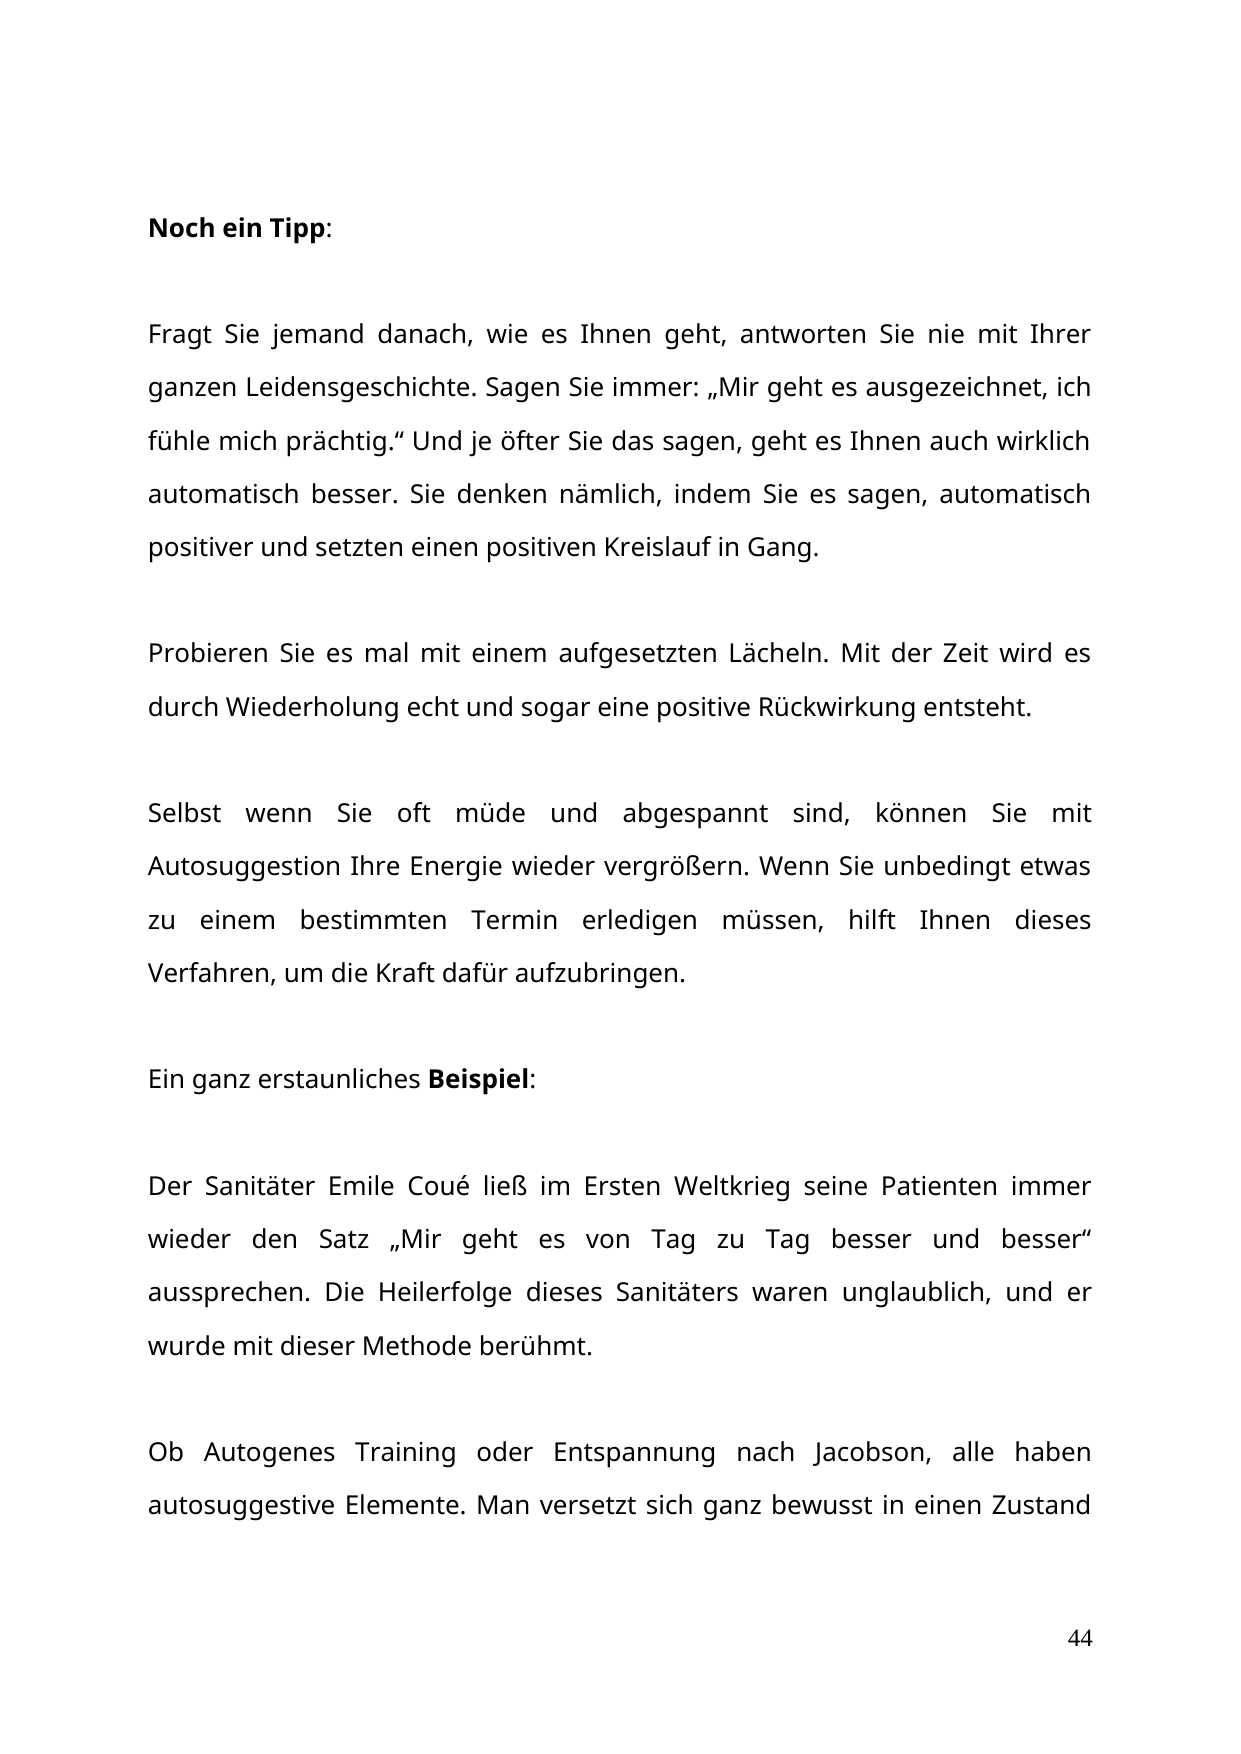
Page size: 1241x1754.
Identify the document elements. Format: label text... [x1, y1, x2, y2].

text Fragt Sie jemand danach, wie es Ihnen geht, antworten Sie nie mit Ihrer ganzen Leidensgeschichte. Sagen Sie immer: „Mir geht es ausgezeichnet, ich fühle mich prächtig.“ Und je öfter Sie das sagen, geht es Ihnen auch wirklich automatisch besser. Sie denken nämlich, indem Sie es sagen, automatisch positiver und setzten einen positiven Kreislauf in Gang. [148, 316, 1093, 564]
text Ein ganz erstaunliches Beispiel: [148, 1061, 1093, 1096]
text Noch ein Tipp: [148, 209, 1093, 245]
text Der Sanitäter Emile Coué ließ im Ersten Weltkrieg seine Patienten immer wieder den Satz „Mir geht es von Tag zu Tag besser und besser“ aussprechen. Die Heilerfolge dieses Sanitäters waren unglaublich, und er wurde mit dieser Methode berühmt. [148, 1167, 1093, 1363]
text Probieren Sie es mal mit einem aufgesetzten Lächeln. Mit der Zeit wird es durch Wiederholung echt und sogar eine positive Rückwirkung entsteht. [148, 635, 1093, 724]
text Selbst wenn Sie oft müde und abgespannt sind, können Sie mit Autosuggestion Ihre Energie wieder vergrößern. Wenn Sie unbedingt etwas zu einem bestimmten Termin erledigen müssen, hilft Ihnen dieses Verfahren, um die Kraft dafür aufzubringen. [148, 795, 1093, 990]
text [148, 1433, 1093, 1522]
